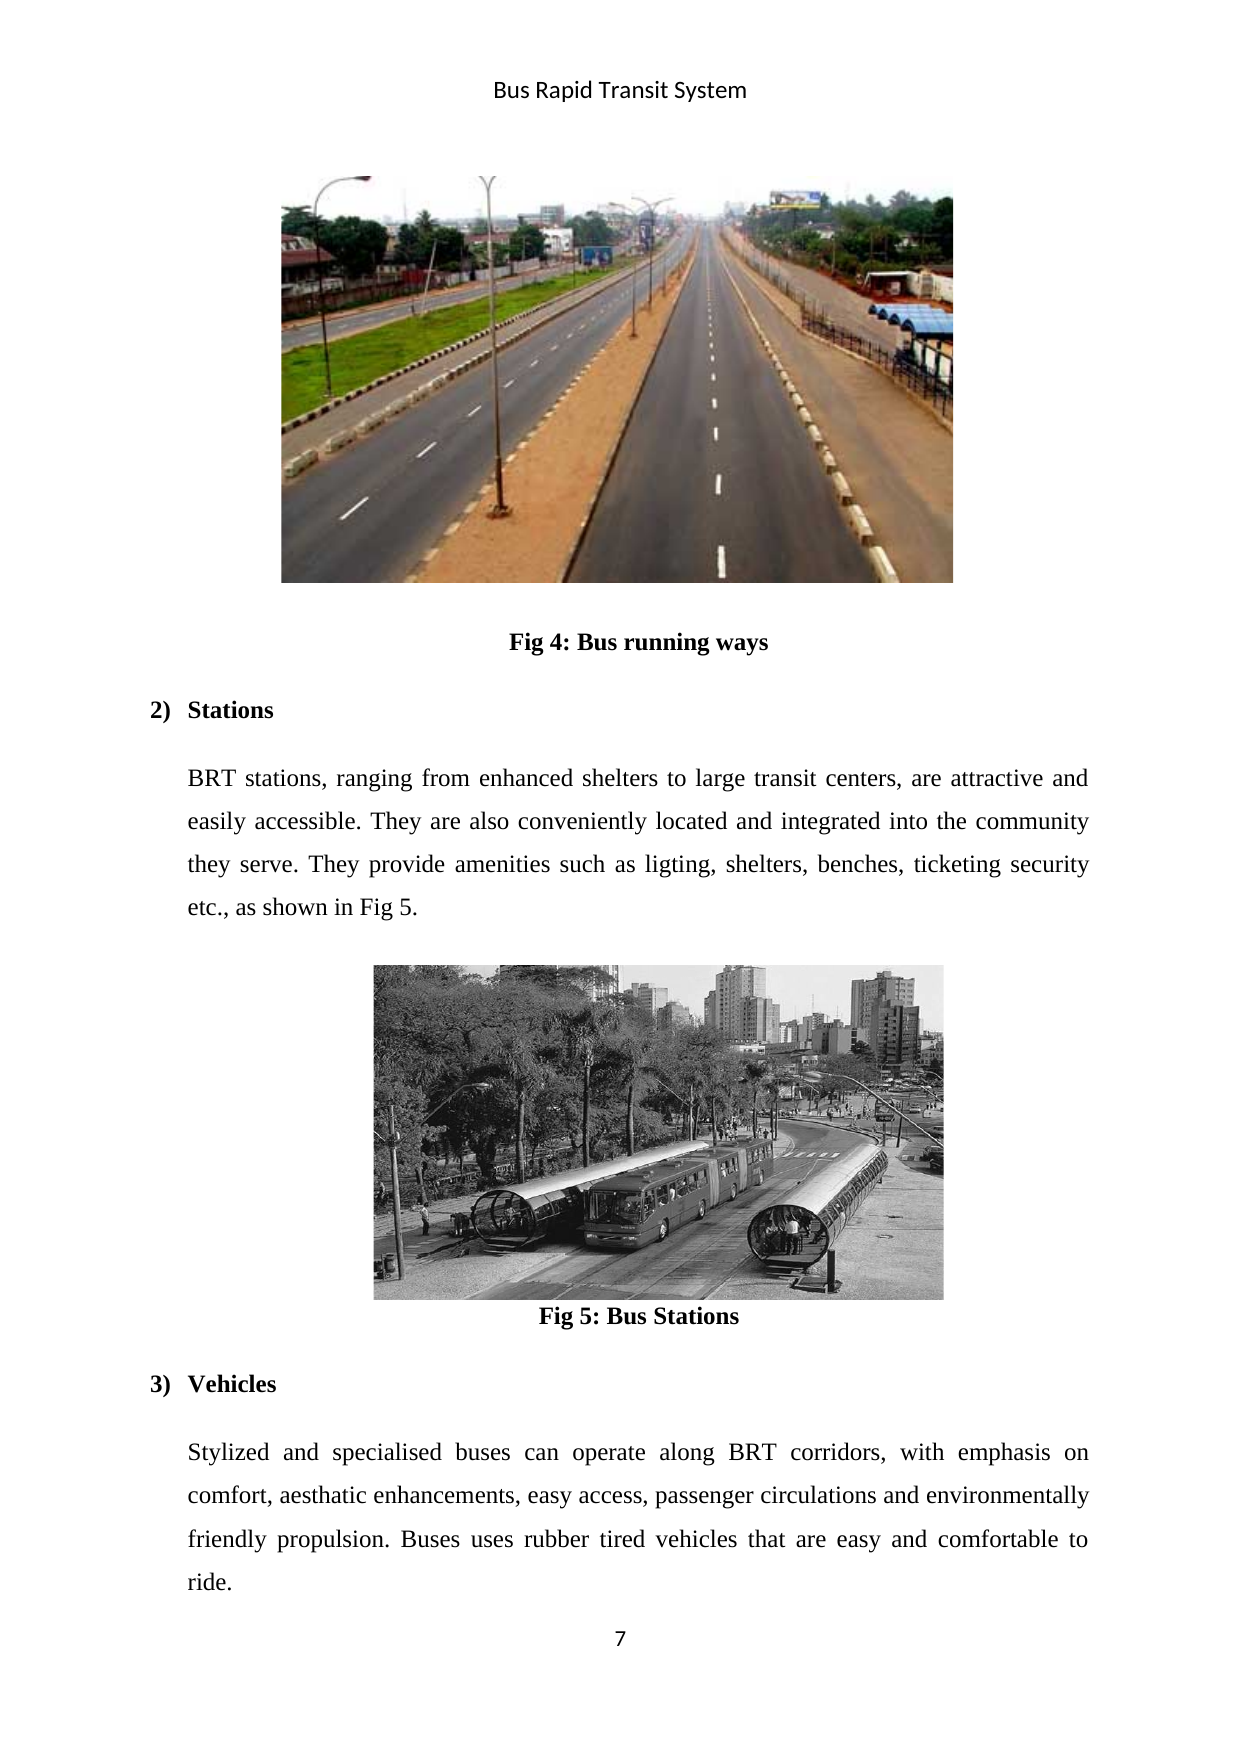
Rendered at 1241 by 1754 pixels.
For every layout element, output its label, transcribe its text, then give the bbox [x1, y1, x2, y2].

list Vehicles [150, 1369, 1090, 1398]
picture [281, 176, 954, 583]
list Stations [150, 695, 1090, 724]
text Stylized and specialised buses can operate along BRT corridors, with emphasis on comfort, aesthatic enhancements, easy access, passenger circulations and environmentally friendly propulsion. Buses uses rubber tired vehicles that are easy and comfortable to ride. [187, 1437, 1090, 1596]
text BRT stations, ranging from enhanced shelters to large transit centers, are attractive and easily accessible. They are also conveniently located and integrated into the community they serve. They provide amenities such as ligting, shelters, benches, ticketing security etc., as shown in Fig 5. [187, 763, 1090, 921]
text Fig 5: Bus Stations [187, 1301, 1090, 1330]
text Fig 4: Bus running ways [187, 627, 1090, 656]
